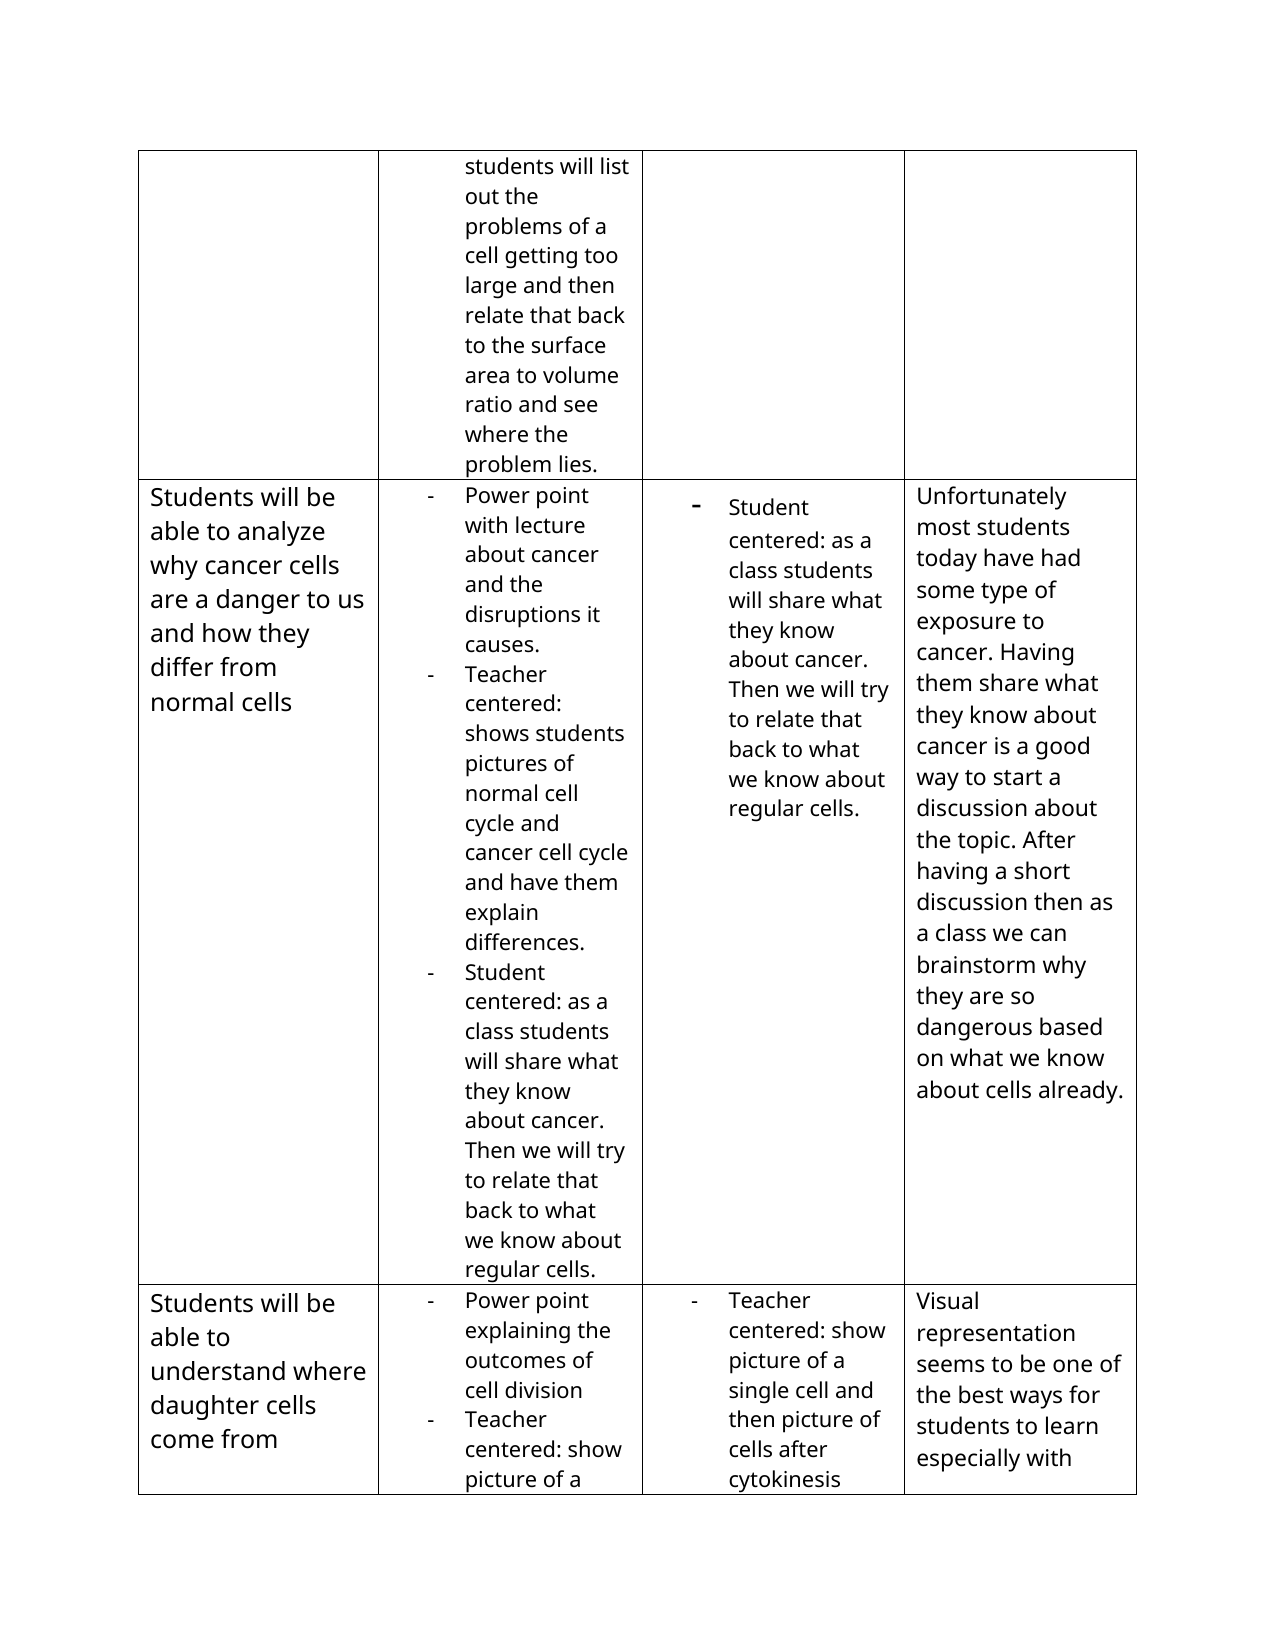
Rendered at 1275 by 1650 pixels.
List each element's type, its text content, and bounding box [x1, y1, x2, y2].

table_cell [643, 151, 904, 479]
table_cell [379, 151, 642, 479]
table_cell Power point with lecture about cancer and the disruptions it causes. Teacher centered: shows students pictures of normal cell cycle and cancer cell cycle and have them explain differences. Student centered: as a class students will share what they know about cancer. Then we will try to relate that back to what we know about regular cells. [379, 480, 642, 1284]
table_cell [379, 1285, 642, 1494]
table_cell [139, 1285, 378, 1494]
table_cell Student centered: as a class students will share what they know about cancer. Then we will try to relate that back to what we know about regular cells. [643, 480, 904, 1284]
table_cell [905, 1285, 1136, 1494]
table_cell Students will be able to analyze why cancer cells are a danger to us and how they differ from normal cells [139, 480, 378, 1284]
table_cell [139, 151, 378, 479]
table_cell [643, 1285, 904, 1494]
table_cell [905, 151, 1136, 479]
table_cell Unfortunately most students today have had some type of exposure to cancer. Having them share what they know about cancer is a good way to start a discussion about the topic. After having a short discussion then as a class we can brainstorm why they are so dangerous based on what we know about cells already. [905, 480, 1136, 1284]
